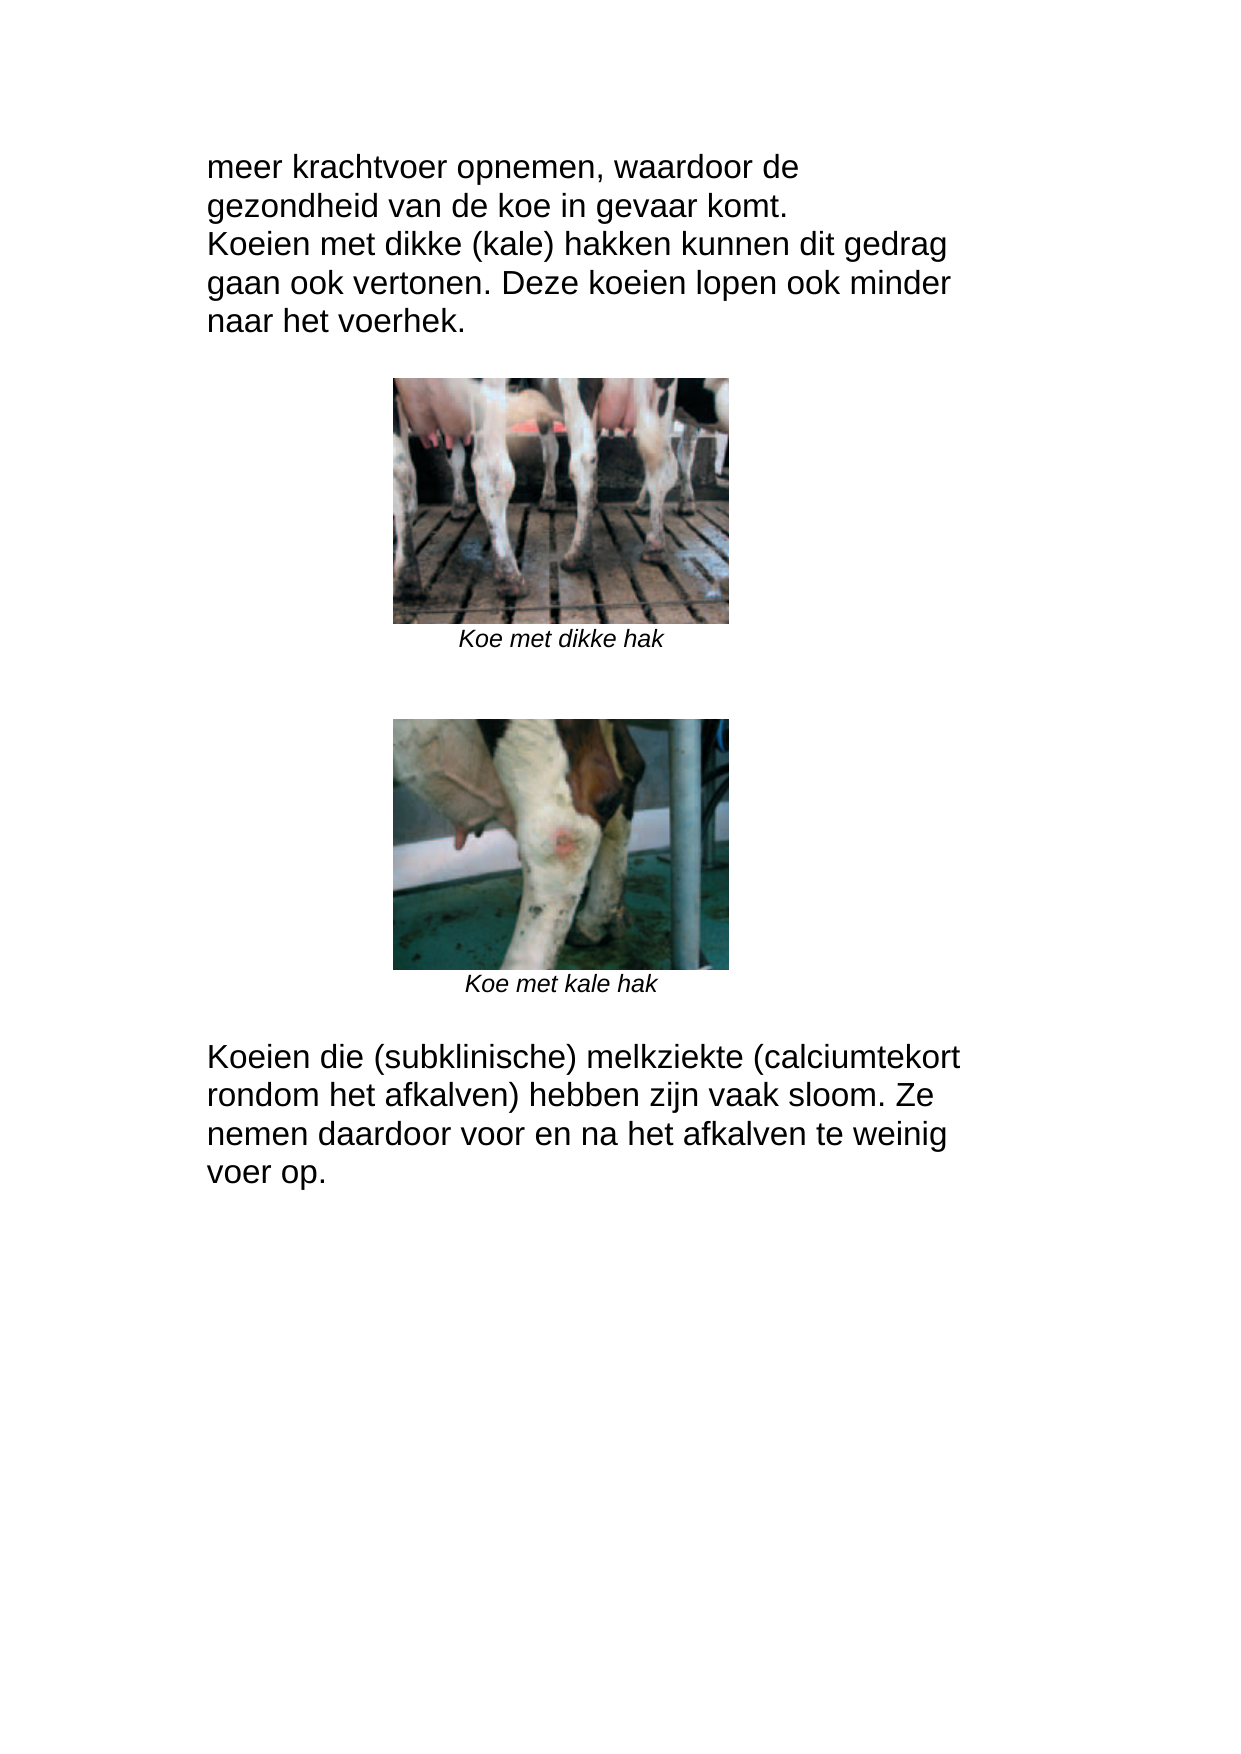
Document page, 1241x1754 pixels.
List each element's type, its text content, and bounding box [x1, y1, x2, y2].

text Koe met dikke hak [148, 623, 974, 652]
text Koeien die (subklinische) melkziekte (calciumtekort rondom het afkalven) hebben zijn vaak sloom. Ze nemen daardoor voor en na het afkalven te weinig voer op. [148, 1037, 974, 1190]
text Koeien met dikke (kale) hakken kunnen dit gedrag gaan ook vertonen. Deze koeien lopen ook minder naar het voerhek. [148, 224, 974, 340]
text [148, 148, 974, 224]
text Koe met kale hak [148, 969, 974, 998]
